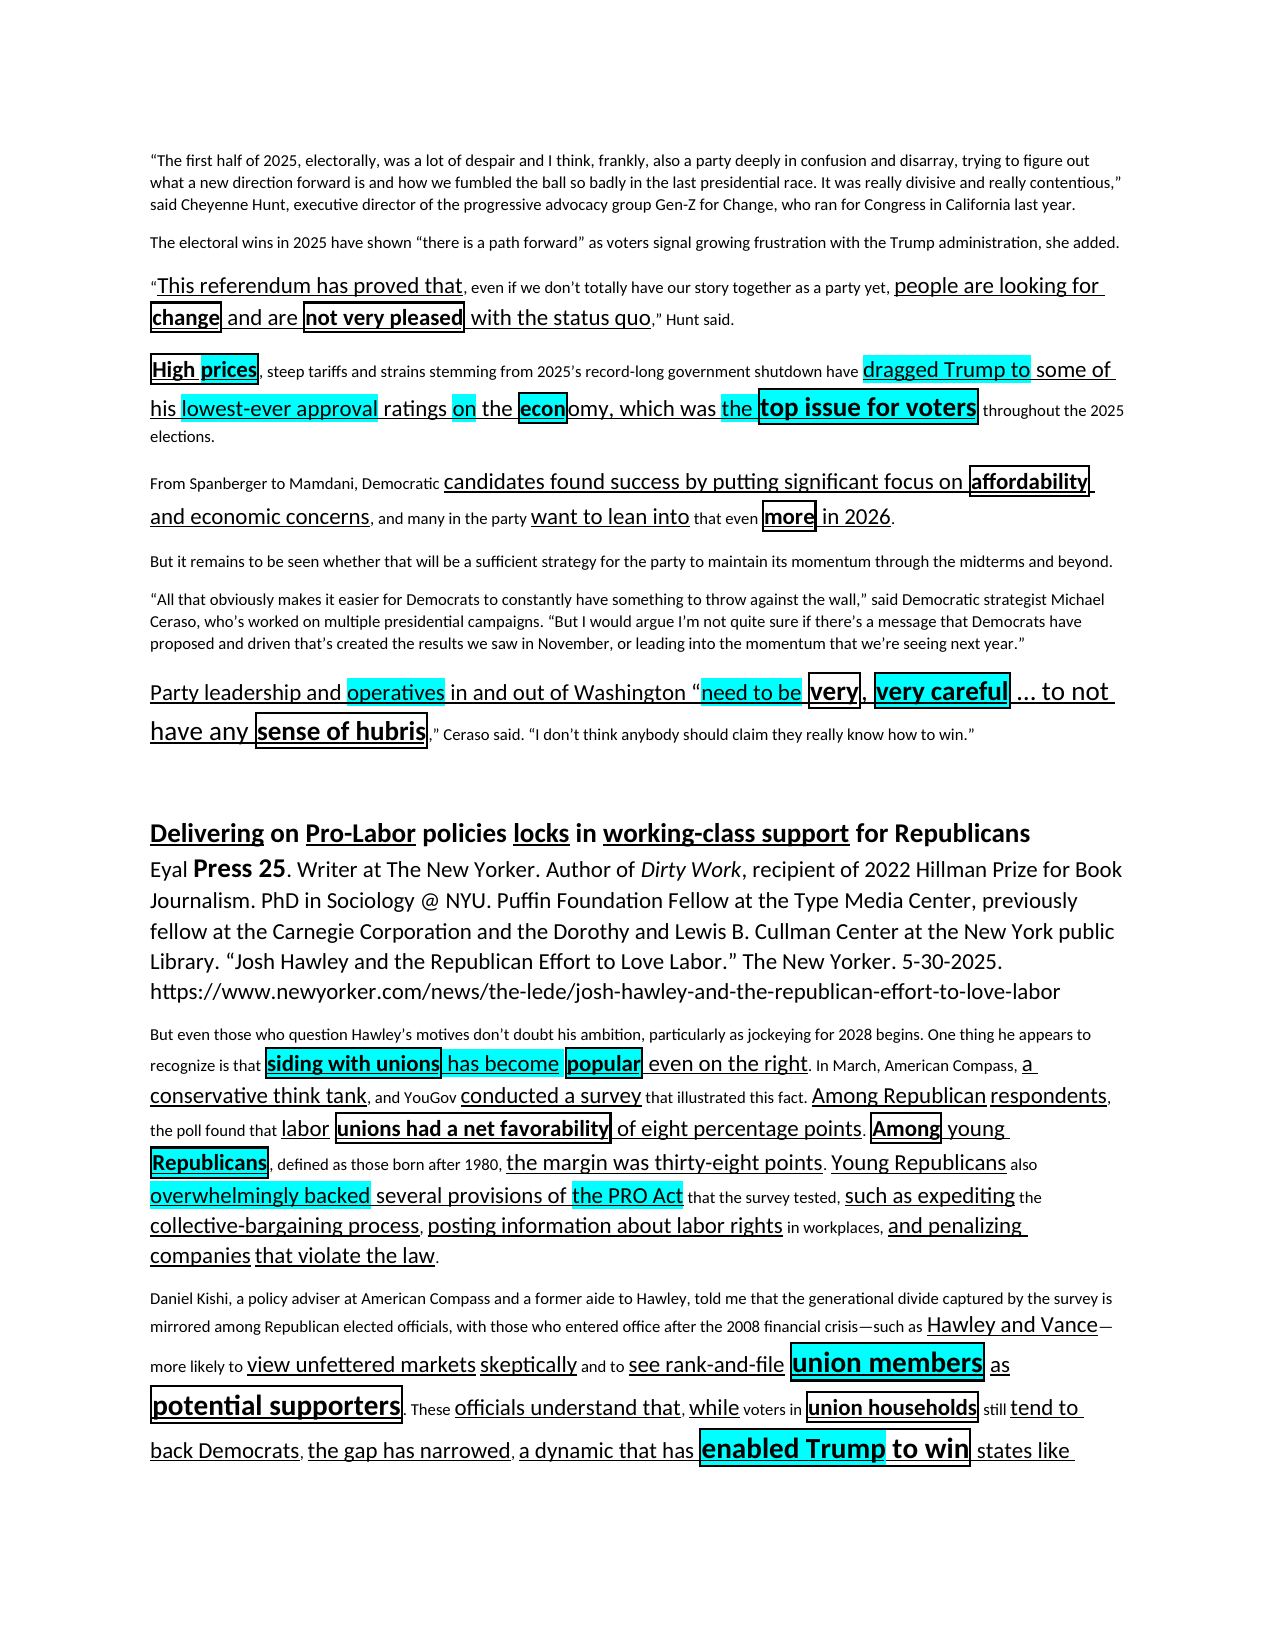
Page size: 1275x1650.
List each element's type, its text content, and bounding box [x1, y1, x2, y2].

text Party leadership and operatives in and out of Washington “need to be very, very careful … to not have any sense of hubris,” Ceraso said. “I don’t think anybody should claim they really know how to win.” [150, 672, 1125, 749]
text Eyal Press 25. Writer at The New Yorker. Author of Dirty Work, recipient of 2022 Hillman Prize for Book Journalism. PhD in Sociology @ NYU. Puffin Foundation Fellow at the Type Media Center, previously fellow at the Carnegie Corporation and the Dorothy and Lewis B. Cullman Center at the New York public Library. “Josh Hawley and the Republican Effort to Love Labor.” The New Yorker. 5-30-2025. https://www.newyorker.com/news/the-lede/josh-hawley-and-the-republican-effort-to-love-labor [150, 851, 1125, 1005]
text “The first half of 2025, electorally, was a lot of despair and I think, frankly, also a party deeply in confusion and disarray, trying to figure out what a new direction forward is and how we fumbled the ball so badly in the last presidential race. It was really divisive and really contentious,” said Cheyenne Hunt, executive director of the progressive advocacy group Gen-Z for Change, who ran for Congress in California last year. [150, 150, 1125, 214]
text “This referendum has proved that, even if we don’t totally have our story together as a party yet, people are looking for change and are not very pleased with the status quo,” Hunt said. [150, 271, 1125, 333]
text But even those who question Hawley’s motives don’t doubt his ambition, particularly as jockeying for 2028 begins. One thing he appears to recognize is that siding with unions has become popular even on the right. In March, American Compass, a conservative think tank, and YouGov conducted a survey that illustrated this fact. Among Republican respondents, the poll found that labor unions had a net favorability of eight percentage points. Among young Republicans, defined as those born after 1980, the margin was thirty-eight points. Young Republicans also overwhelmingly backed several provisions of the PRO Act that the survey tested, such as expediting the collective-bargaining process, posting information about labor rights in workplaces, and penalizing companies that violate the law. [150, 1024, 1125, 1269]
text From Spanberger to Mamdani, Democratic candidates found success by putting significant focus on affordability and economic concerns, and many in the party want to lean into that even more in 2026. [150, 465, 1125, 532]
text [150, 1288, 1125, 1467]
text High prices, steep tariffs and strains stemming from 2025’s record-long government shutdown have dragged Trump to some of his lowest-ever approval ratings on the economy, which was the top issue for voters throughout the 2025 elections. [150, 353, 1125, 447]
text But it remains to be seen whether that will be a sufficient strategy for the party to maintain its momentum through the midterms and beyond. [150, 551, 1125, 571]
text The electoral wins in 2025 have shown “there is a path forward” as voters signal growing frustration with the Trump administration, she added. [150, 232, 1125, 253]
text “All that obviously makes it easier for Democrats to constantly have something to throw against the wall,” said Democratic strategist Michael Ceraso, who’s worked on multiple presidential campaigns. “But I would argue I’m not quite sure if there’s a message that Democrats have proposed and driven that’s created the results we saw in November, or leading into the momentum that we’re seeing next year.” [150, 590, 1125, 654]
subtitle Delivering on Pro-Labor policies locks in working-class support for Republicans [150, 816, 1125, 849]
